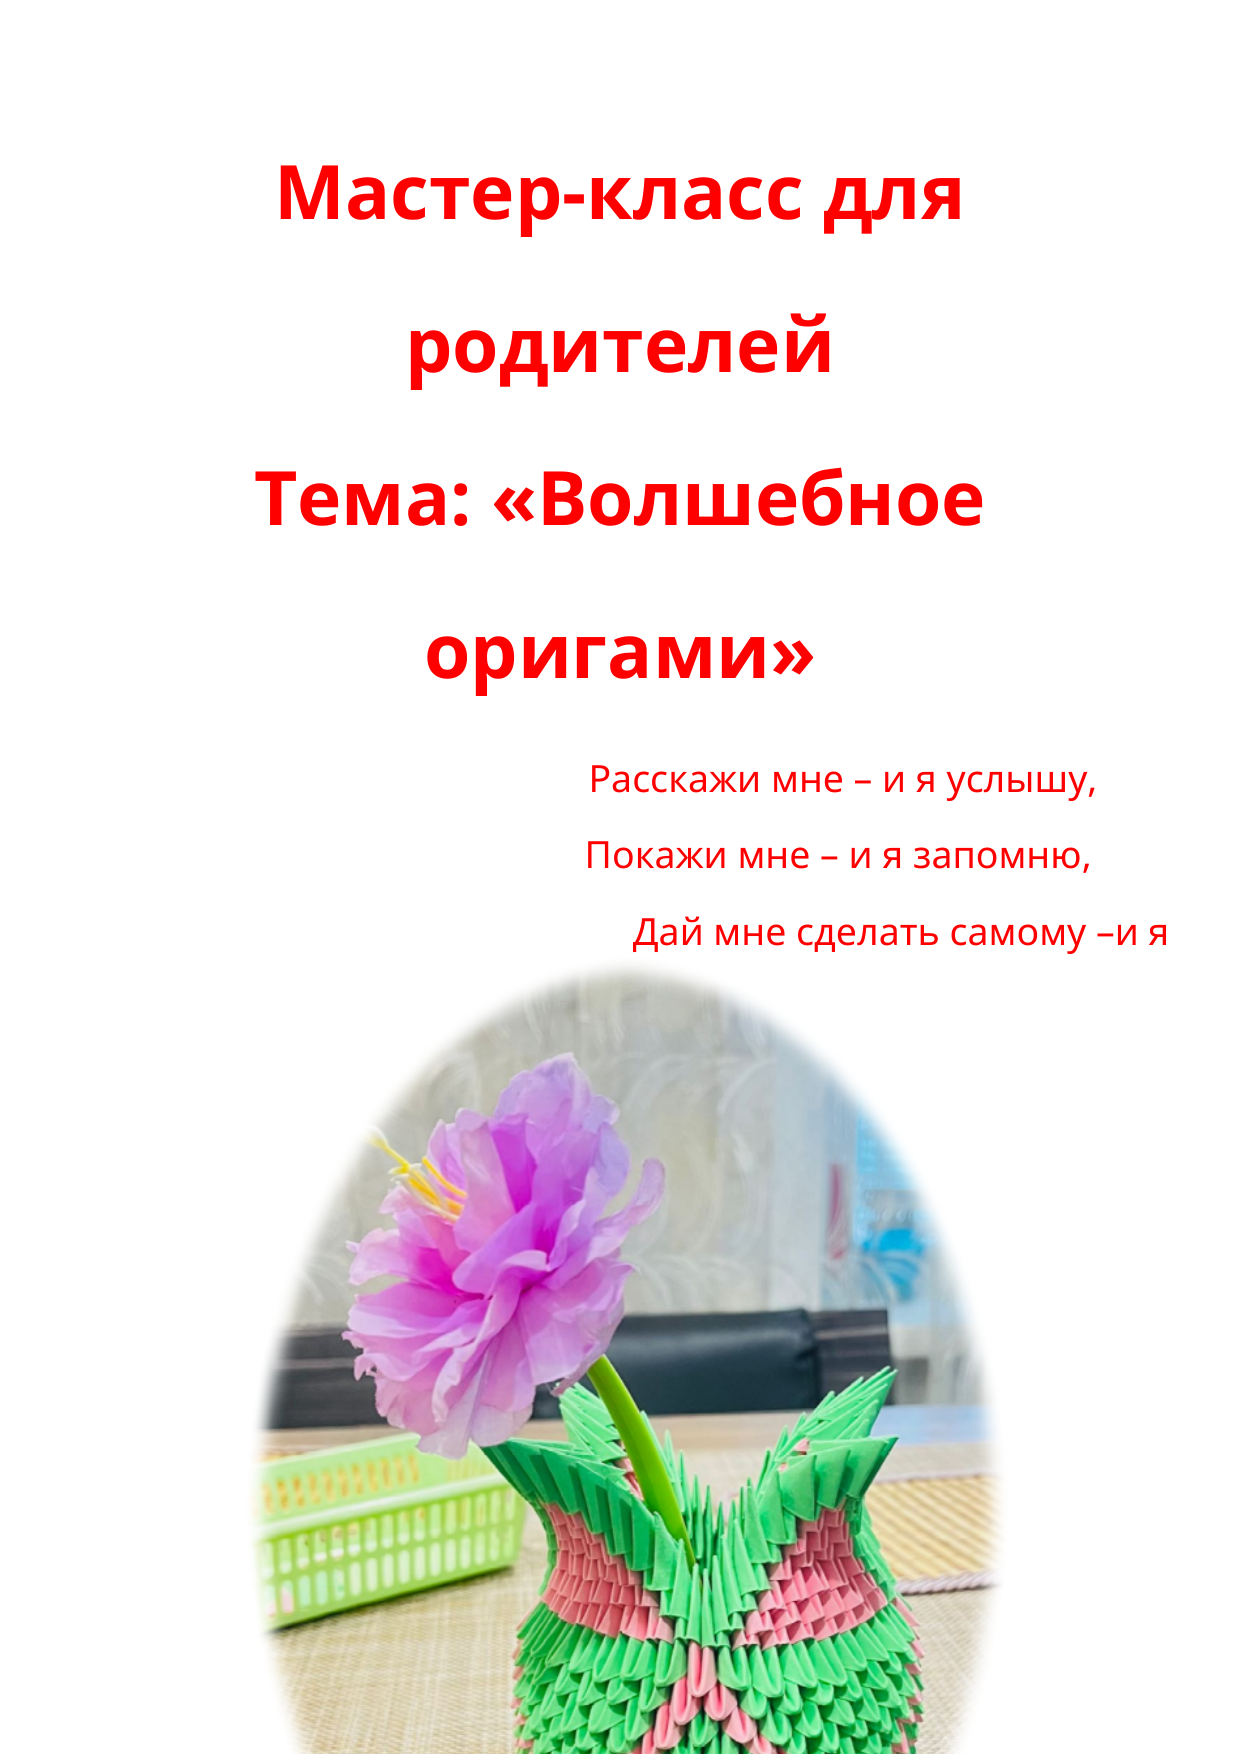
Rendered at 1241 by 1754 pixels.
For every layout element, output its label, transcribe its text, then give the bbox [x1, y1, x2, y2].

text Покажи мне – и я запомню, [59, 828, 1181, 879]
text Дай мне сделать самому –и я пойму. [59, 905, 1181, 1033]
picture [275, 985, 980, 1754]
text Мастер-класс для родителей [59, 139, 1181, 394]
text Тема: «Волшебное оригами» [59, 445, 1181, 701]
text Расскажи мне – и я услышу, [59, 752, 1181, 803]
